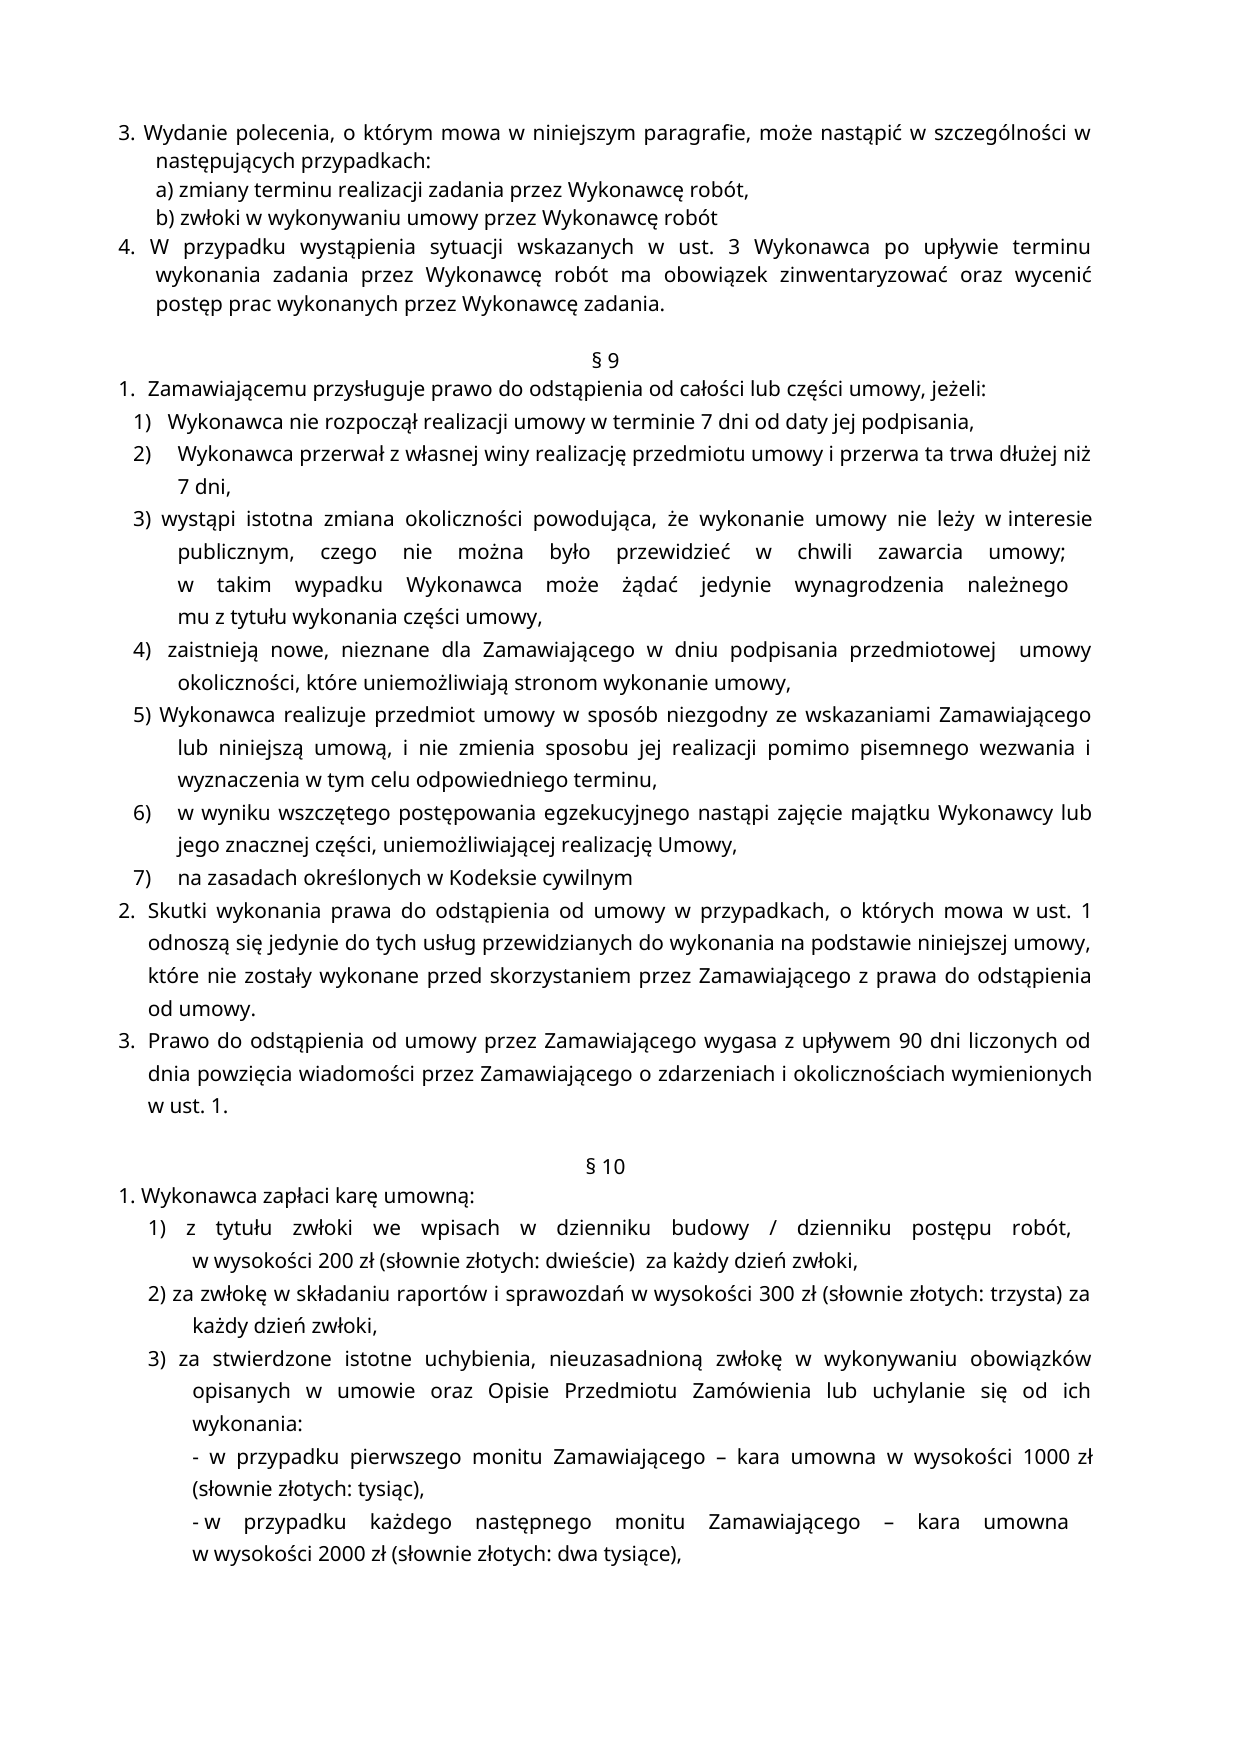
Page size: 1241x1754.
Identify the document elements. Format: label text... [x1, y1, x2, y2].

text § 10 [118, 1152, 1093, 1181]
text 5) Wykonawca realizuje przedmiot umowy w sposób niezgodny ze wskazaniami Zamawiającego lub niniejszą umową, i nie zmienia sposobu jej realizacji pomimo pisemnego wezwania i wyznaczenia w tym celu odpowiedniego terminu, [133, 700, 1093, 794]
text 3) za stwierdzone istotne uchybienia, nieuzasadnioną zwłokę w wykonywaniu obowiązków opisanych w umowie oraz Opisie Przedmiotu Zamówienia lub uchylanie się od ich wykonania: [148, 1344, 1093, 1438]
list Skutki wykonania prawa do odstąpienia od umowy w przypadkach, o których mowa w ust. 1 odnoszą się jedynie do tych usług przewidzianych do wykonania na podstawie niniejszej umowy, które nie zostały wykonane przed skorzystaniem przez Zamawiającego z prawa do odstąpienia od umowy. [118, 896, 1093, 1022]
list 3. Wydanie polecenia, o którym mowa w niniejszym paragrafie, może nastąpić w szczególności w następujących przypadkach: [118, 118, 1093, 175]
text 1. Wykonawca zapłaci karę umowną: [118, 1181, 1093, 1209]
text - w przypadku każdego następnego monitu Zamawiającego – kara umowna w wysokości 2000 zł (słownie złotych: dwa tysiące), [148, 1507, 1093, 1568]
text 7) na zasadach określonych w Kodeksie cywilnym [133, 863, 1093, 892]
list a) zmiany terminu realizacji zadania przez Wykonawcę robót, [118, 175, 1093, 203]
text 1) Wykonawca nie rozpoczął realizacji umowy w terminie 7 dni od daty jej podpisania, [133, 407, 1093, 435]
text § 9 [118, 346, 1093, 374]
list 4. W przypadku wystąpienia sytuacji wskazanych w ust. 3 Wykonawca po upływie terminu wykonania zadania przez Wykonawcę robót ma obowiązek zinwentaryzować oraz wycenić postęp prac wykonanych przez Wykonawcę zadania. [118, 232, 1093, 317]
text 3) wystąpi istotna zmiana okoliczności powodująca, że wykonanie umowy nie leży w interesie publicznym, czego nie można było przewidzieć w chwili zawarcia umowy; w takim wypadku Wykonawca może żądać jedynie wynagrodzenia należnego mu z tytułu wykonania części umowy, [133, 504, 1093, 631]
text - w przypadku pierwszego monitu Zamawiającego – kara umowna w wysokości 1000 zł (słownie złotych: tysiąc), [148, 1442, 1093, 1503]
text 1) z tytułu zwłoki we wpisach w dzienniku budowy / dzienniku postępu robót, w wysokości 200 zł (słownie złotych: dwieście) za każdy dzień zwłoki, [148, 1213, 1093, 1274]
list Zamawiającemu przysługuje prawo do odstąpienia od całości lub części umowy, jeżeli: [118, 374, 1093, 403]
list b) zwłoki w wykonywaniu umowy przez Wykonawcę robót [118, 203, 1093, 232]
text 2) Wykonawca przerwał z własnej winy realizację przedmiotu umowy i przerwa ta trwa dłużej niż 7 dni, [133, 439, 1093, 500]
text 2) za zwłokę w składaniu raportów i sprawozdań w wysokości 300 zł (słownie złotych: trzysta) za każdy dzień zwłoki, [148, 1279, 1093, 1340]
text 6) w wyniku wszczętego postępowania egzekucyjnego nastąpi zajęcie majątku Wykonawcy lub jego znacznej części, uniemożliwiającej realizację Umowy, [133, 798, 1093, 859]
list Prawo do odstąpienia od umowy przez Zamawiającego wygasa z upływem 90 dni liczonych od dnia powzięcia wiadomości przez Zamawiającego o zdarzeniach i okolicznościach wymienionych w ust. 1. [118, 1026, 1093, 1120]
text 4) zaistnieją nowe, nieznane dla Zamawiającego w dniu podpisania przedmiotowej umowy okoliczności, które uniemożliwiają stronom wykonanie umowy, [133, 635, 1093, 696]
